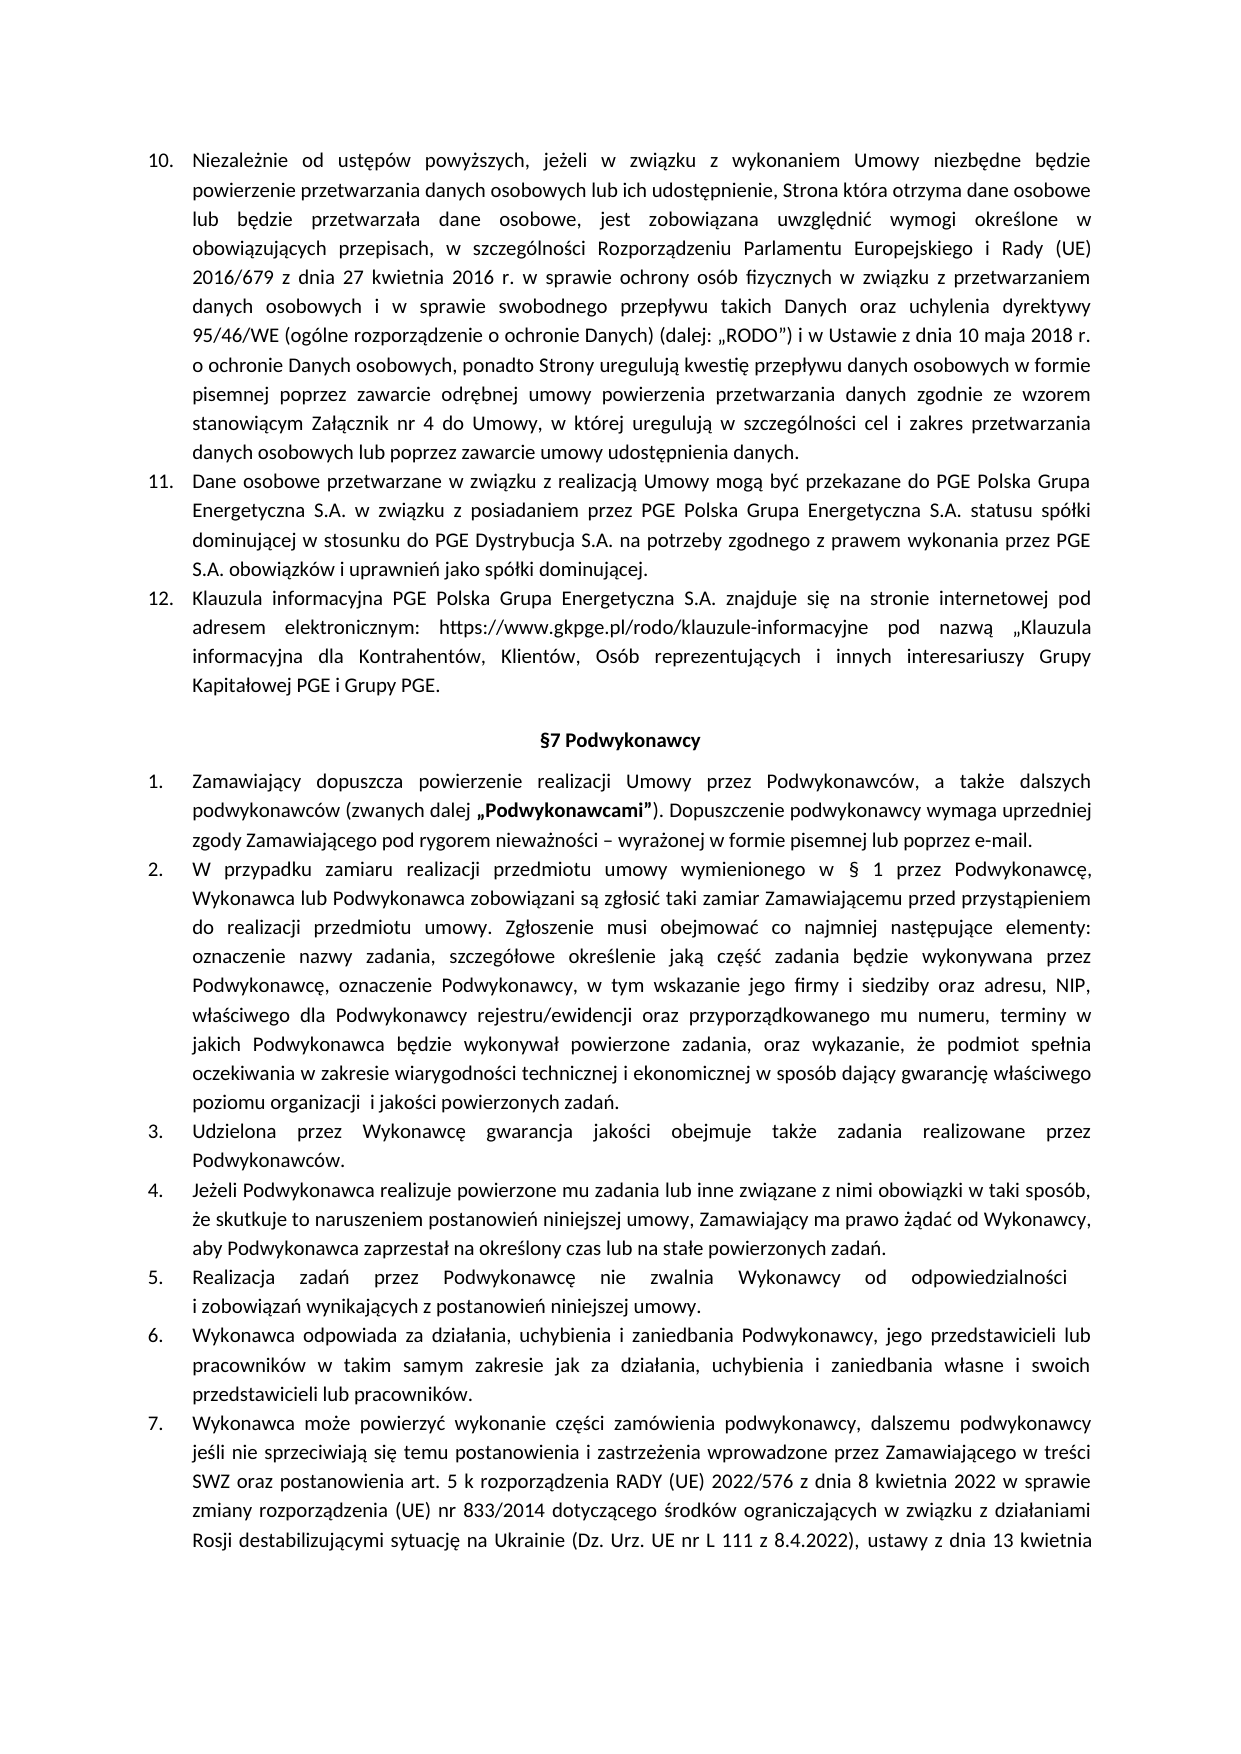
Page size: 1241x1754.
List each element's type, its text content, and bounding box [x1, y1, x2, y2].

list Realizacja zadań przez Podwykonawcę nie zwalnia Wykonawcy od odpowiedzialności i zobowiązań wynikających z postanowień niniejszej umowy. [148, 1264, 1092, 1319]
list W przypadku zamiaru realizacji przedmiotu umowy wymienionego w § 1 przez Podwykonawcę, Wykonawca lub Podwykonawca zobowiązani są zgłosić taki zamiar Zamawiającemu przed przystąpieniem do realizacji przedmiotu umowy. Zgłoszenie musi obejmować co najmniej następujące elementy: oznaczenie nazwy zadania, szczegółowe określenie jaką część zadania będzie wykonywana przez Podwykonawcę, oznaczenie Podwykonawcy, w tym wskazanie jego firmy i siedziby oraz adresu, NIP, właściwego dla Podwykonawcy rejestru/ewidencji oraz przyporządkowanego mu numeru, terminy w jakich Podwykonawca będzie wykonywał powierzone zadania, oraz wykazanie, że podmiot spełnia oczekiwania w zakresie wiarygodności technicznej i ekonomicznej w sposób dający gwarancję właściwego poziomu organizacji i jakości powierzonych zadań. [148, 856, 1092, 1115]
text §7 Podwykonawcy [148, 727, 1092, 752]
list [148, 1410, 1092, 1552]
list Niezależnie od ustępów powyższych, jeżeli w związku z wykonaniem Umowy niezbędne będzie powierzenie przetwarzania danych osobowych lub ich udostępnienie, Strona która otrzyma dane osobowe lub będzie przetwarzała dane osobowe, jest zobowiązana uwzględnić wymogi określone w obowiązujących przepisach, w szczególności Rozporządzeniu Parlamentu Europejskiego i Rady (UE) 2016/679 z dnia 27 kwietnia 2016 r. w sprawie ochrony osób fizycznych w związku z przetwarzaniem danych osobowych i w sprawie swobodnego przepływu takich Danych oraz uchylenia dyrektywy 95/46/WE (ogólne rozporządzenie o ochronie Danych) (dalej: „RODO”) i w Ustawie z dnia 10 maja 2018 r. o ochronie Danych osobowych, ponadto Strony uregulują kwestię przepływu danych osobowych w formie pisemnej poprzez zawarcie odrębnej umowy powierzenia przetwarzania danych zgodnie ze wzorem stanowiącym Załącznik nr 4 do Umowy, w której uregulują w szczególności cel i zakres przetwarzania danych osobowych lub poprzez zawarcie umowy udostępnienia danych. [148, 148, 1092, 465]
list Jeżeli Podwykonawca realizuje powierzone mu zadania lub inne związane z nimi obowiązki w taki sposób, że skutkuje to naruszeniem postanowień niniejszej umowy, Zamawiający ma prawo żądać od Wykonawcy, aby Podwykonawca zaprzestał na określony czas lub na stałe powierzonych zadań. [148, 1177, 1092, 1261]
list Klauzula informacyjna PGE Polska Grupa Energetyczna S.A. znajduje się na stronie internetowej pod adresem elektronicznym: https://www.gkpge.pl/rodo/klauzule-informacyjne pod nazwą „Klauzula informacyjna dla Kontrahentów, Klientów, Osób reprezentujących i innych interesariuszy Grupy Kapitałowej PGE i Grupy PGE. [148, 585, 1092, 698]
list Zamawiający dopuszcza powierzenie realizacji Umowy przez Podwykonawców, a także dalszych podwykonawców (zwanych dalej „Podwykonawcami”). Dopuszczenie podwykonawcy wymaga uprzedniej zgody Zamawiającego pod rygorem nieważności – wyrażonej w formie pisemnej lub poprzez e-mail. [148, 768, 1092, 852]
list Udzielona przez Wykonawcę gwarancja jakości obejmuje także zadania realizowane przez Podwykonawców. [148, 1118, 1092, 1173]
list Wykonawca odpowiada za działania, uchybienia i zaniedbania Podwykonawcy, jego przedstawicieli lub pracowników w takim samym zakresie jak za działania, uchybienia i zaniedbania własne i swoich przedstawicieli lub pracowników. [148, 1323, 1092, 1406]
list Dane osobowe przetwarzane w związku z realizacją Umowy mogą być przekazane do PGE Polska Grupa Energetyczna S.A. w związku z posiadaniem przez PGE Polska Grupa Energetyczna S.A. statusu spółki dominującej w stosunku do PGE Dystrybucja S.A. na potrzeby zgodnego z prawem wykonania przez PGE S.A. obowiązków i uprawnień jako spółki dominującej. [148, 468, 1092, 581]
